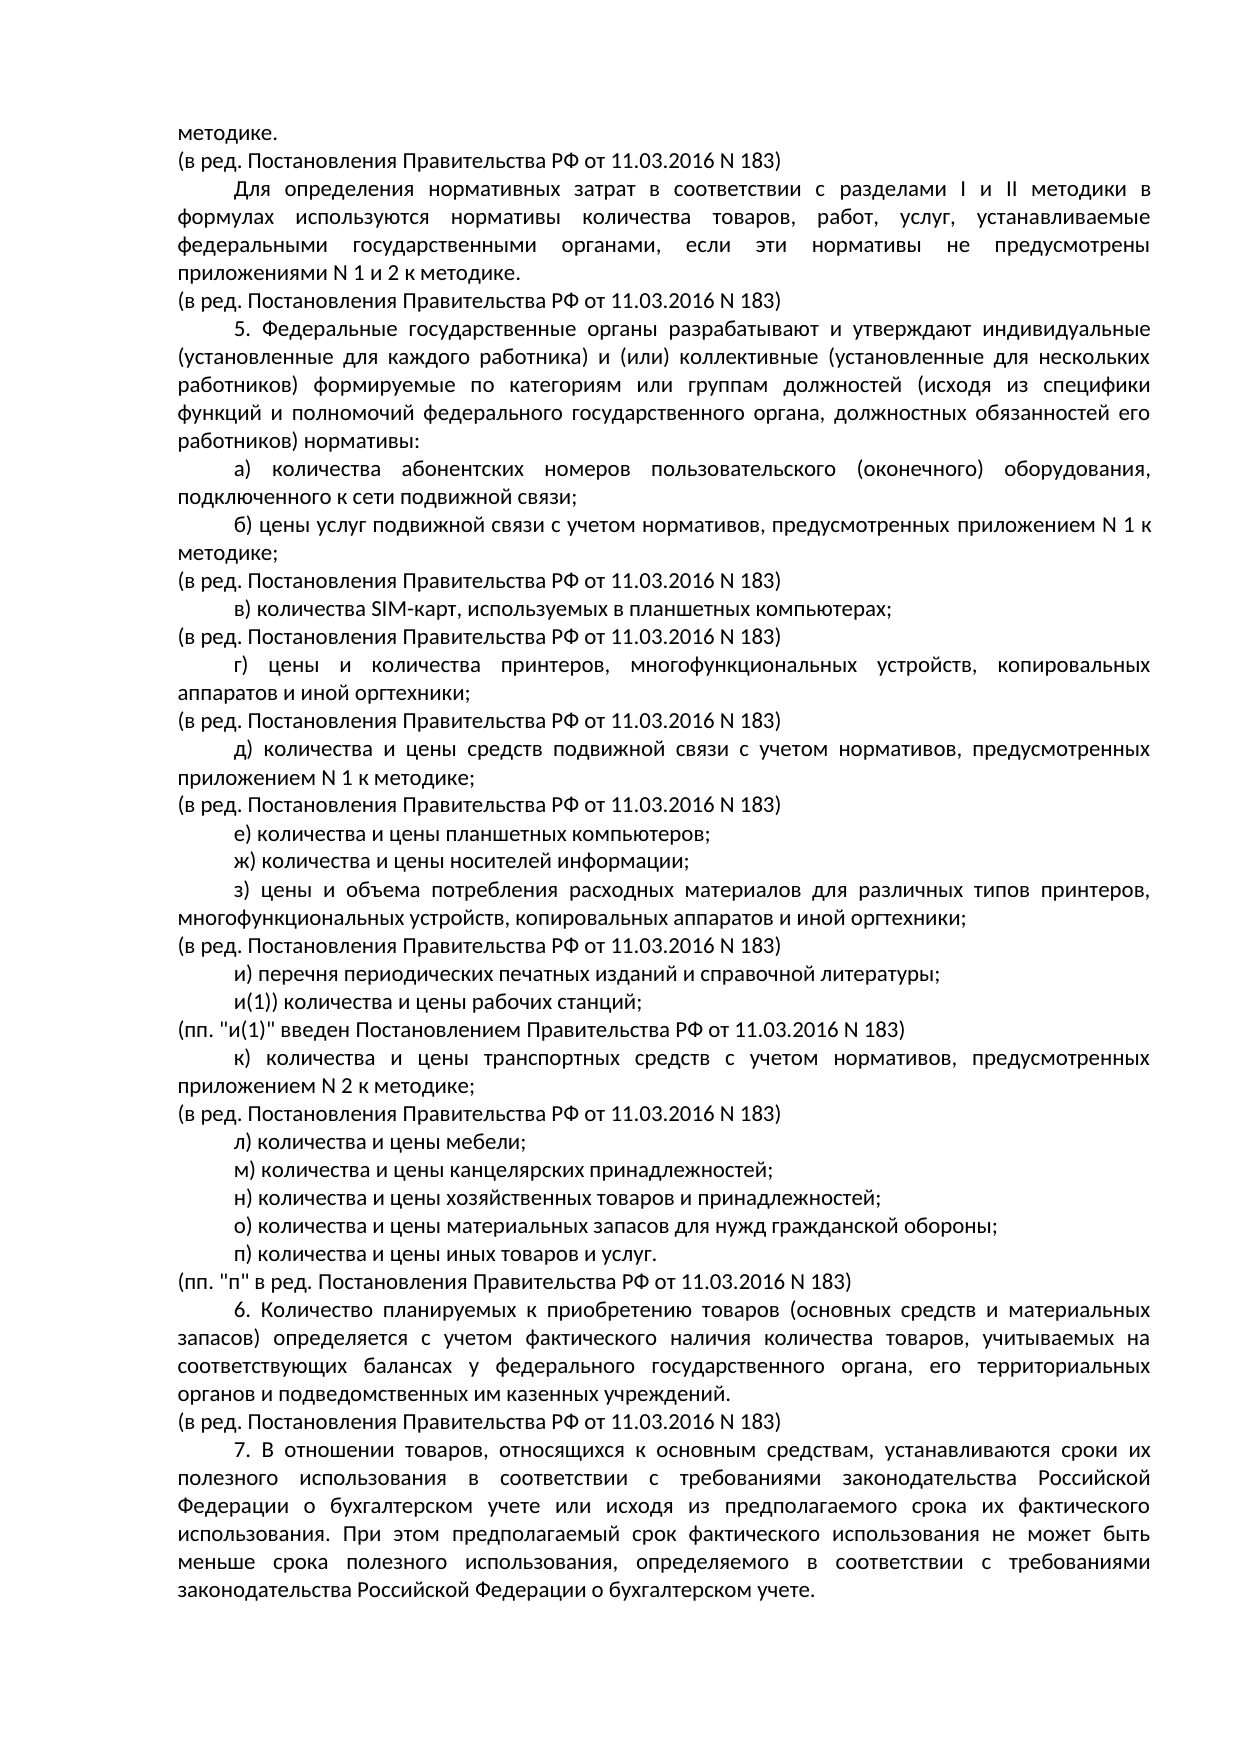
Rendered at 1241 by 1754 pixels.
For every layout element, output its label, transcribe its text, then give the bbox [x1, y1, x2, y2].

text (в ред. Постановления Правительства РФ от 11.03.2016 N 183) [177, 286, 1152, 314]
text (в ред. Постановления Правительства РФ от 11.03.2016 N 183) [177, 566, 1152, 594]
text (в ред. Постановления Правительства РФ от 11.03.2016 N 183) [177, 1099, 1152, 1127]
text (в ред. Постановления Правительства РФ от 11.03.2016 N 183) [177, 791, 1152, 819]
text г) цены и количества принтеров, многофункциональных устройств, копировальных аппаратов и иной оргтехники; [177, 651, 1152, 707]
text и(1)) количества и цены рабочих станций; [177, 987, 1152, 1015]
text Для определения нормативных затрат в соответствии с разделами I и II методики в формулах используются нормативы количества товаров, работ, услуг, устанавливаемые федеральными государственными органами, если эти нормативы не предусмотрены приложениями N 1 и 2 к методике. [177, 174, 1152, 286]
text д) количества и цены средств подвижной связи с учетом нормативов, предусмотренных приложением N 1 к методике; [177, 734, 1152, 791]
text (в ред. Постановления Правительства РФ от 11.03.2016 N 183) [177, 931, 1152, 959]
text (в ред. Постановления Правительства РФ от 11.03.2016 N 183) [177, 707, 1152, 734]
text з) цены и объема потребления расходных материалов для различных типов принтеров, многофункциональных устройств, копировальных аппаратов и иной оргтехники; [177, 875, 1152, 931]
text н) количества и цены хозяйственных товаров и принадлежностей; [177, 1183, 1152, 1211]
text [177, 118, 1152, 146]
text 7. В отношении товаров, относящихся к основным средствам, устанавливаются сроки их полезного использования в соответствии с требованиями законодательства Российской Федерации о бухгалтерском учете или исходя из предполагаемого срока их фактического использования. При этом предполагаемый срок фактического использования не может быть меньше срока полезного использования, определяемого в соответствии с требованиями законодательства Российской Федерации о бухгалтерском учете. [177, 1435, 1152, 1603]
text м) количества и цены канцелярских принадлежностей; [177, 1155, 1152, 1183]
text е) количества и цены планшетных компьютеров; [177, 819, 1152, 847]
text в) количества SIM-карт, используемых в планшетных компьютерах; [177, 594, 1152, 622]
text 6. Количество планируемых к приобретению товаров (основных средств и материальных запасов) определяется с учетом фактического наличия количества товаров, учитываемых на соответствующих балансах у федерального государственного органа, его территориальных органов и подведомственных им казенных учреждений. [177, 1295, 1152, 1407]
text ж) количества и цены носителей информации; [177, 847, 1152, 875]
text л) количества и цены мебели; [177, 1127, 1152, 1155]
text (пп. "п" в ред. Постановления Правительства РФ от 11.03.2016 N 183) [177, 1267, 1152, 1295]
text и) перечня периодических печатных изданий и справочной литературы; [177, 959, 1152, 987]
text п) количества и цены иных товаров и услуг. [177, 1239, 1152, 1267]
text а) количества абонентских номеров пользовательского (оконечного) оборудования, подключенного к сети подвижной связи; [177, 454, 1152, 510]
text (пп. "и(1)" введен Постановлением Правительства РФ от 11.03.2016 N 183) [177, 1015, 1152, 1043]
text (в ред. Постановления Правительства РФ от 11.03.2016 N 183) [177, 1407, 1152, 1435]
text (в ред. Постановления Правительства РФ от 11.03.2016 N 183) [177, 622, 1152, 651]
text б) цены услуг подвижной связи с учетом нормативов, предусмотренных приложением N 1 к методике; [177, 510, 1152, 566]
text (в ред. Постановления Правительства РФ от 11.03.2016 N 183) [177, 146, 1152, 174]
text 5. Федеральные государственные органы разрабатывают и утверждают индивидуальные (установленные для каждого работника) и (или) коллективные (установленные для нескольких работников) формируемые по категориям или группам должностей (исходя из специфики функций и полномочий федерального государственного органа, должностных обязанностей его работников) нормативы: [177, 314, 1152, 454]
text к) количества и цены транспортных средств с учетом нормативов, предусмотренных приложением N 2 к методике; [177, 1043, 1152, 1099]
text о) количества и цены материальных запасов для нужд гражданской обороны; [177, 1211, 1152, 1239]
